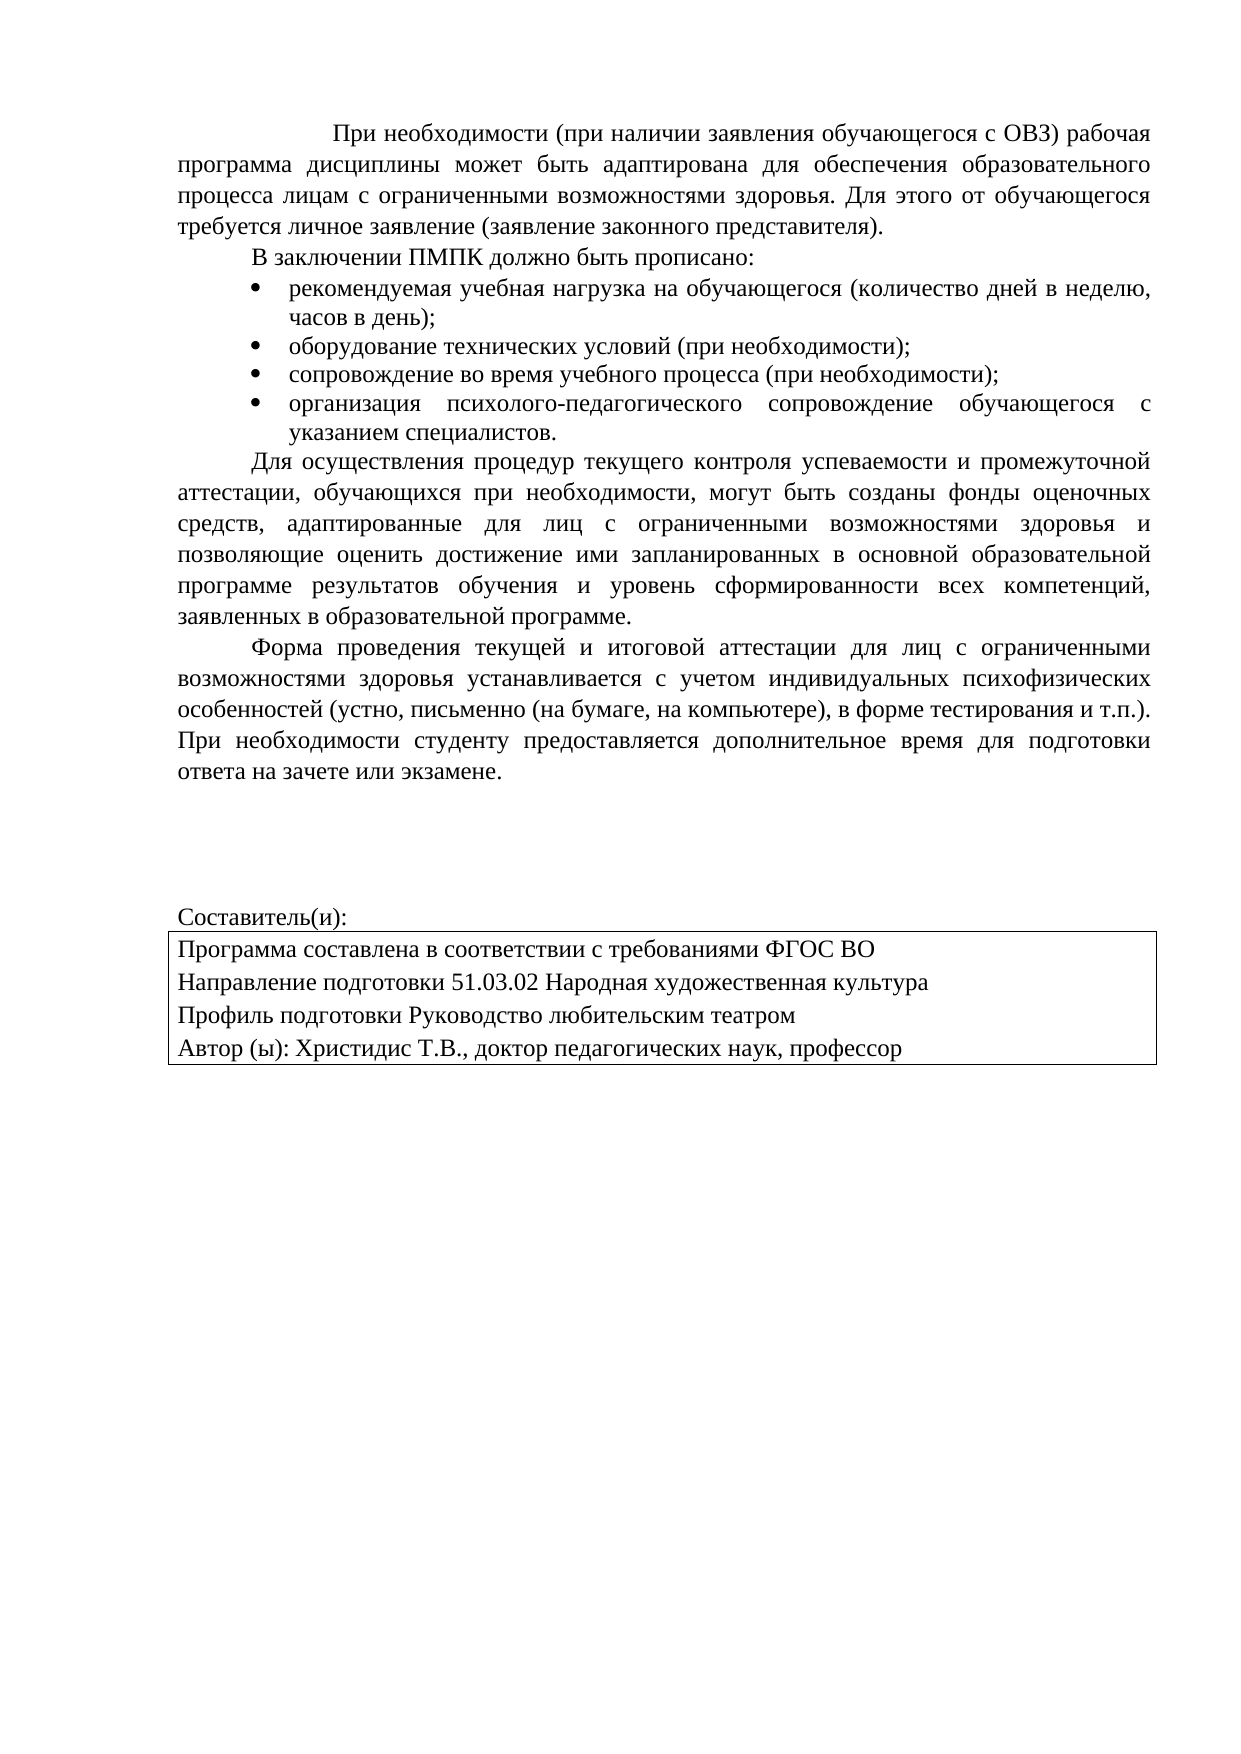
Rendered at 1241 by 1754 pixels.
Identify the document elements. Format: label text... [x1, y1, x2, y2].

list оборудование технических условий (при необходимости); [251, 331, 1152, 359]
text Составитель(и): [177, 902, 1152, 931]
text Автор (ы): Христидис Т.В., доктор педагогических наук, профессор [169, 1030, 1156, 1064]
text Программа составлена в соответствии с требованиями ФГОС ВО [169, 932, 1156, 963]
text В заключении ПМПК должно быть прописано: [177, 242, 1152, 271]
list рекомендуемая учебная нагрузка на обучающегося (количество дней в неделю, часов в день); [251, 273, 1152, 331]
text При необходимости (при наличии заявления обучающегося с ОВЗ) рабочая программа дисциплины может быть адаптирована для обеспечения образовательного процесса лицам с ограниченными возможностями здоровья. Для этого от обучающегося требуется личное заявление (заявление законного представителя). [177, 118, 1152, 240]
list сопровождение во время учебного процесса (при необходимости); [251, 359, 1152, 388]
text Для осуществления процедур текущего контроля успеваемости и промежуточной аттестации, обучающихся при необходимости, могут быть созданы фонды оценочных средств, адаптированные для лиц с ограниченными возможностями здоровья и позволяющие оценить достижение ими запланированных в основной образовательной программе результатов обучения и уровень сформированности всех компетенций, заявленных в образовательной программе. [177, 446, 1152, 630]
text Профиль подготовки Руководство любительским театром [169, 997, 1156, 1029]
text Форма проведения текущей и итоговой аттестации для лиц с ограниченными возможностями здоровья устанавливается с учетом индивидуальных психофизических особенностей (устно, письменно (на бумаге, на компьютере), в форме тестирования и т.п.). При необходимости студенту предоставляется дополнительное время для подготовки ответа на зачете или экзамене. [177, 632, 1152, 785]
list организация психолого-педагогического сопровождение обучающегося с указанием специалистов. [251, 388, 1152, 446]
text Направление подготовки 51.03.02 Народная художественная культура [169, 964, 1156, 996]
